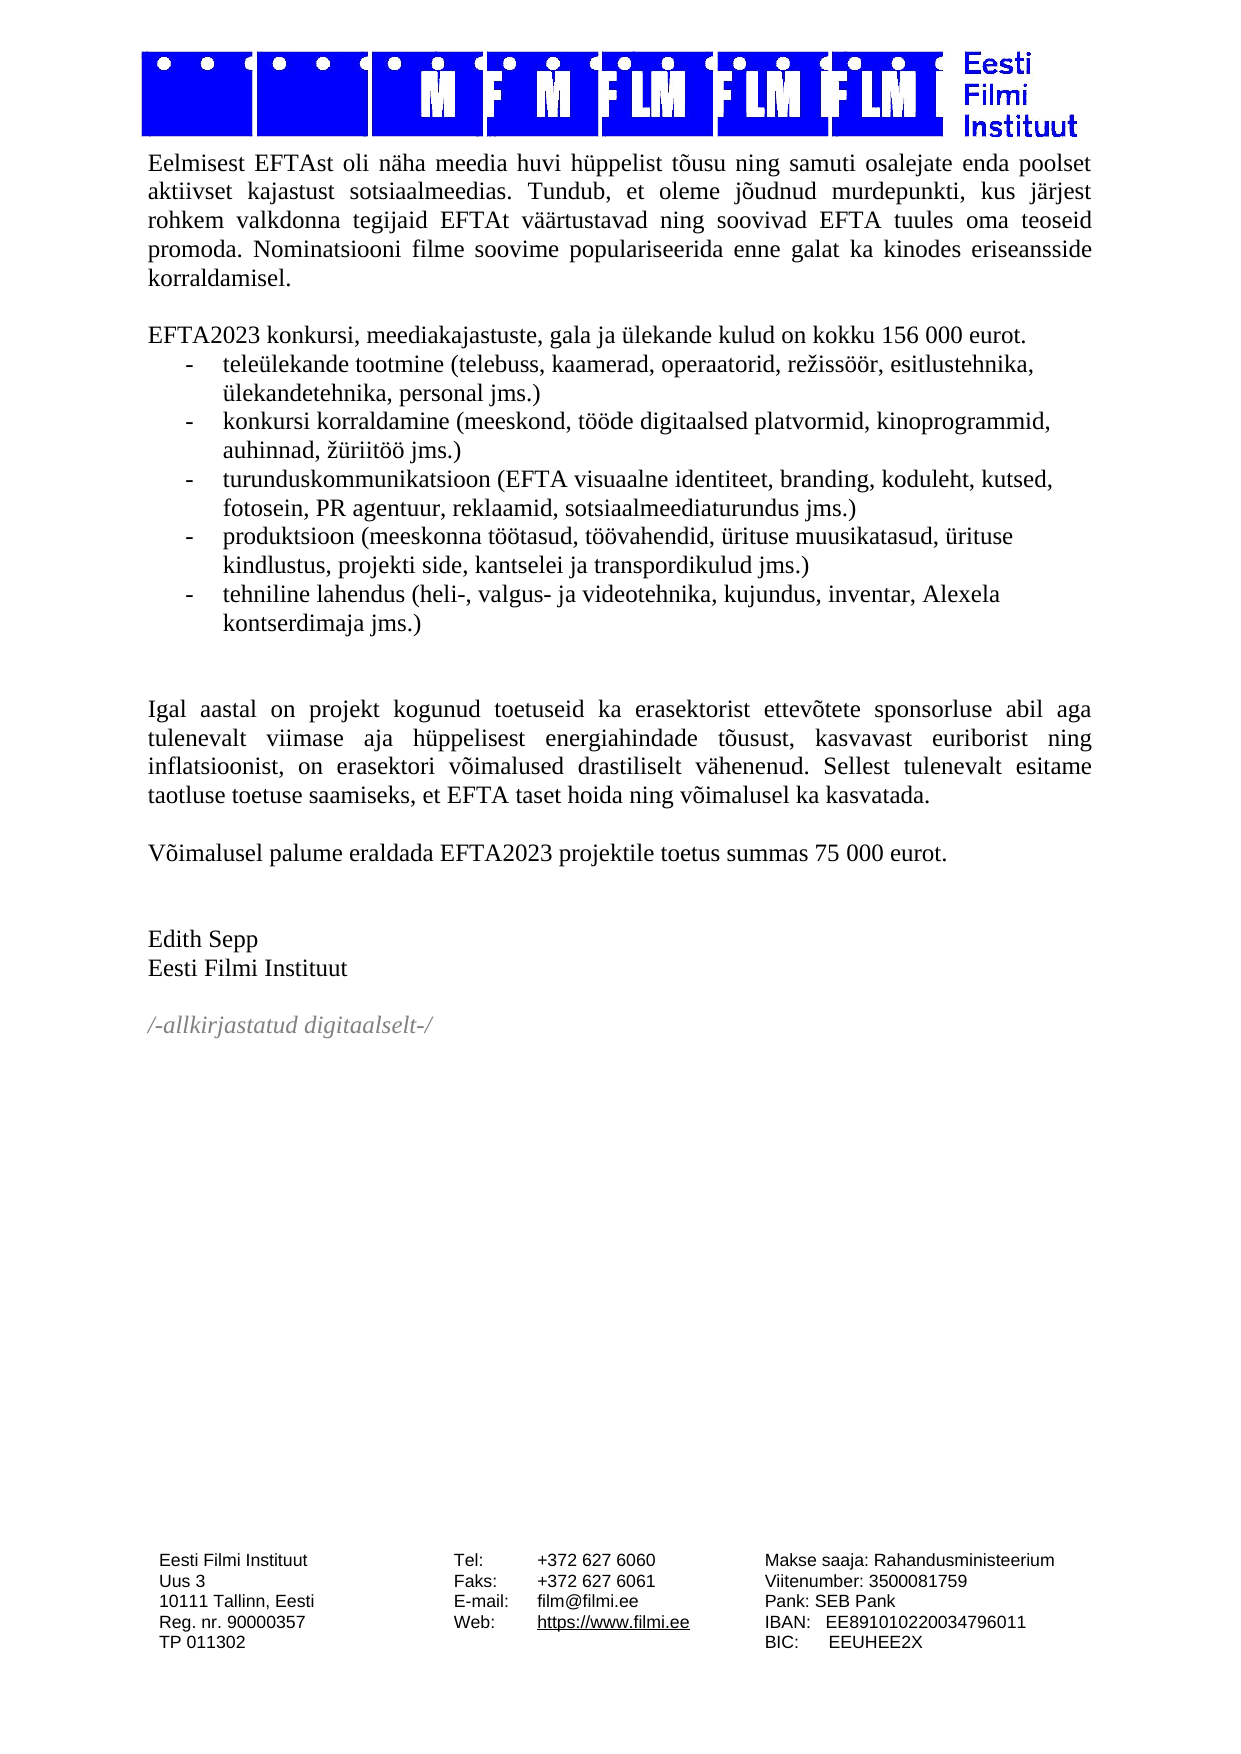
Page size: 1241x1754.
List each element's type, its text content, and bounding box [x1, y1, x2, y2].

picture [139, 50, 1079, 139]
text Eelmisest EFTAst oli näha meedia huvi hüppelist tõusu ning samuti osalejate enda poolset aktiivset kajastust sotsiaalmeedias. Tundub, et oleme jõudnud murdepunkti, kus järjest rohkem valkdonna tegijaid EFTAt väärtustavad ning soovivad EFTA tuules oma teoseid promoda. Nominatsiooni filme soovime populariseerida enne galat ka kinodes eriseansside korraldamisel. [148, 148, 1093, 291]
text EFTA2023 konkursi, meediakajastuste, gala ja ülekande kulud on kokku 156 000 eurot. [148, 320, 1093, 349]
list teleülekande tootmine (telebuss, kaamerad, operaatorid, režissöör, esitlustehnika, ülekandetehnika, personal jms.) [185, 349, 1093, 406]
text Igal aastal on projekt kogunud toetuseid ka erasektorist ettevõtete sponsorluse abil aga tulenevalt viimase aja hüppelisest energiahindade tõusust, kasvavast euriborist ning inflatsioonist, on erasektori võimalused drastiliselt vähenenud. Sellest tulenevalt esitame taotluse toetuse saamiseks, et EFTA taset hoida ning võimalusel ka kasvatada. [148, 694, 1093, 809]
list produktsioon (meeskonna töötasud, töövahendid, ürituse muusikatasud, ürituse kindlustus, projekti side, kantselei ja transpordikulud jms.) [185, 521, 1093, 579]
list turunduskommunikatsioon (EFTA visuaalne identiteet, branding, koduleht, kutsed, fotosein, PR agentuur, reklaamid, sotsiaalmeediaturundus jms.) [185, 464, 1093, 521]
text Eesti Filmi Instituut [148, 953, 1093, 981]
text /-allkirjastatud digitaalselt-/ [148, 1010, 1093, 1039]
text Võimalusel palume eraldada EFTA2023 projektile toetus summas 75 000 eurot. [148, 838, 1093, 866]
list konkursi korraldamine (meeskond, tööde digitaalsed platvormid, kinoprogrammid, auhinnad, žüriitöö jms.) [185, 406, 1093, 464]
list tehniline lahendus (heli-, valgus- ja videotehnika, kujundus, inventar, Alexela kontserdimaja jms.) [185, 579, 1093, 636]
text Edith Sepp [148, 924, 1093, 953]
